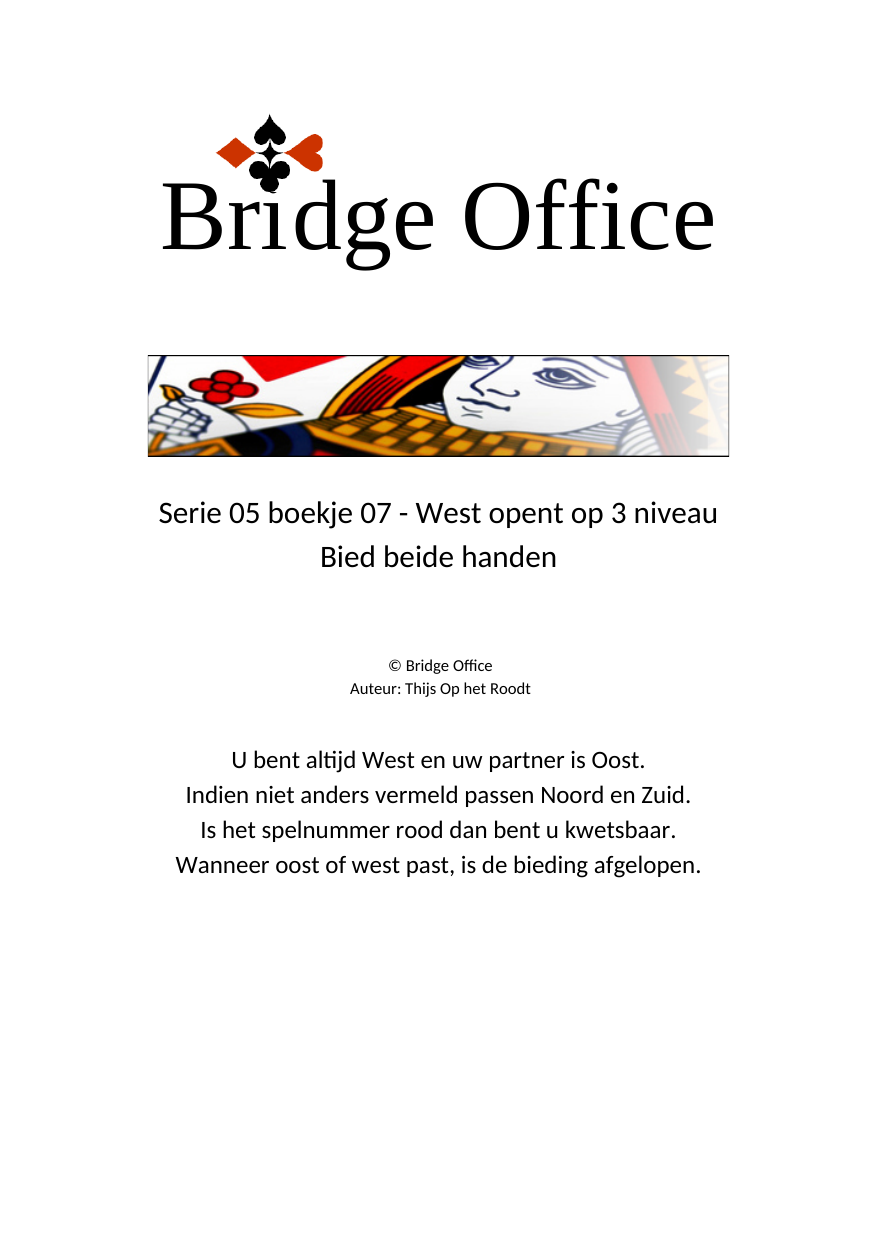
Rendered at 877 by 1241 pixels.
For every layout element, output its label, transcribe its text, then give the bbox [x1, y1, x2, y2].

text Serie 05 boekje 07 - West opent op 3 niveau [148, 493, 729, 531]
text Indien niet anders vermeld passen Noord en Zuid. [148, 779, 729, 810]
text © Bridge Office [148, 655, 729, 676]
text Auteur: Thijs Op het Roodt U bent altijd West en uw partner is Oost. [148, 678, 729, 775]
picture [215, 113, 323, 192]
text Wanneer oost of west past, is de bieding afgelopen. [148, 849, 729, 880]
picture [147, 355, 730, 457]
text Bied beide handen [148, 537, 729, 575]
text Is het spelnummer rood dan bent u kwetsbaar. [148, 814, 729, 845]
